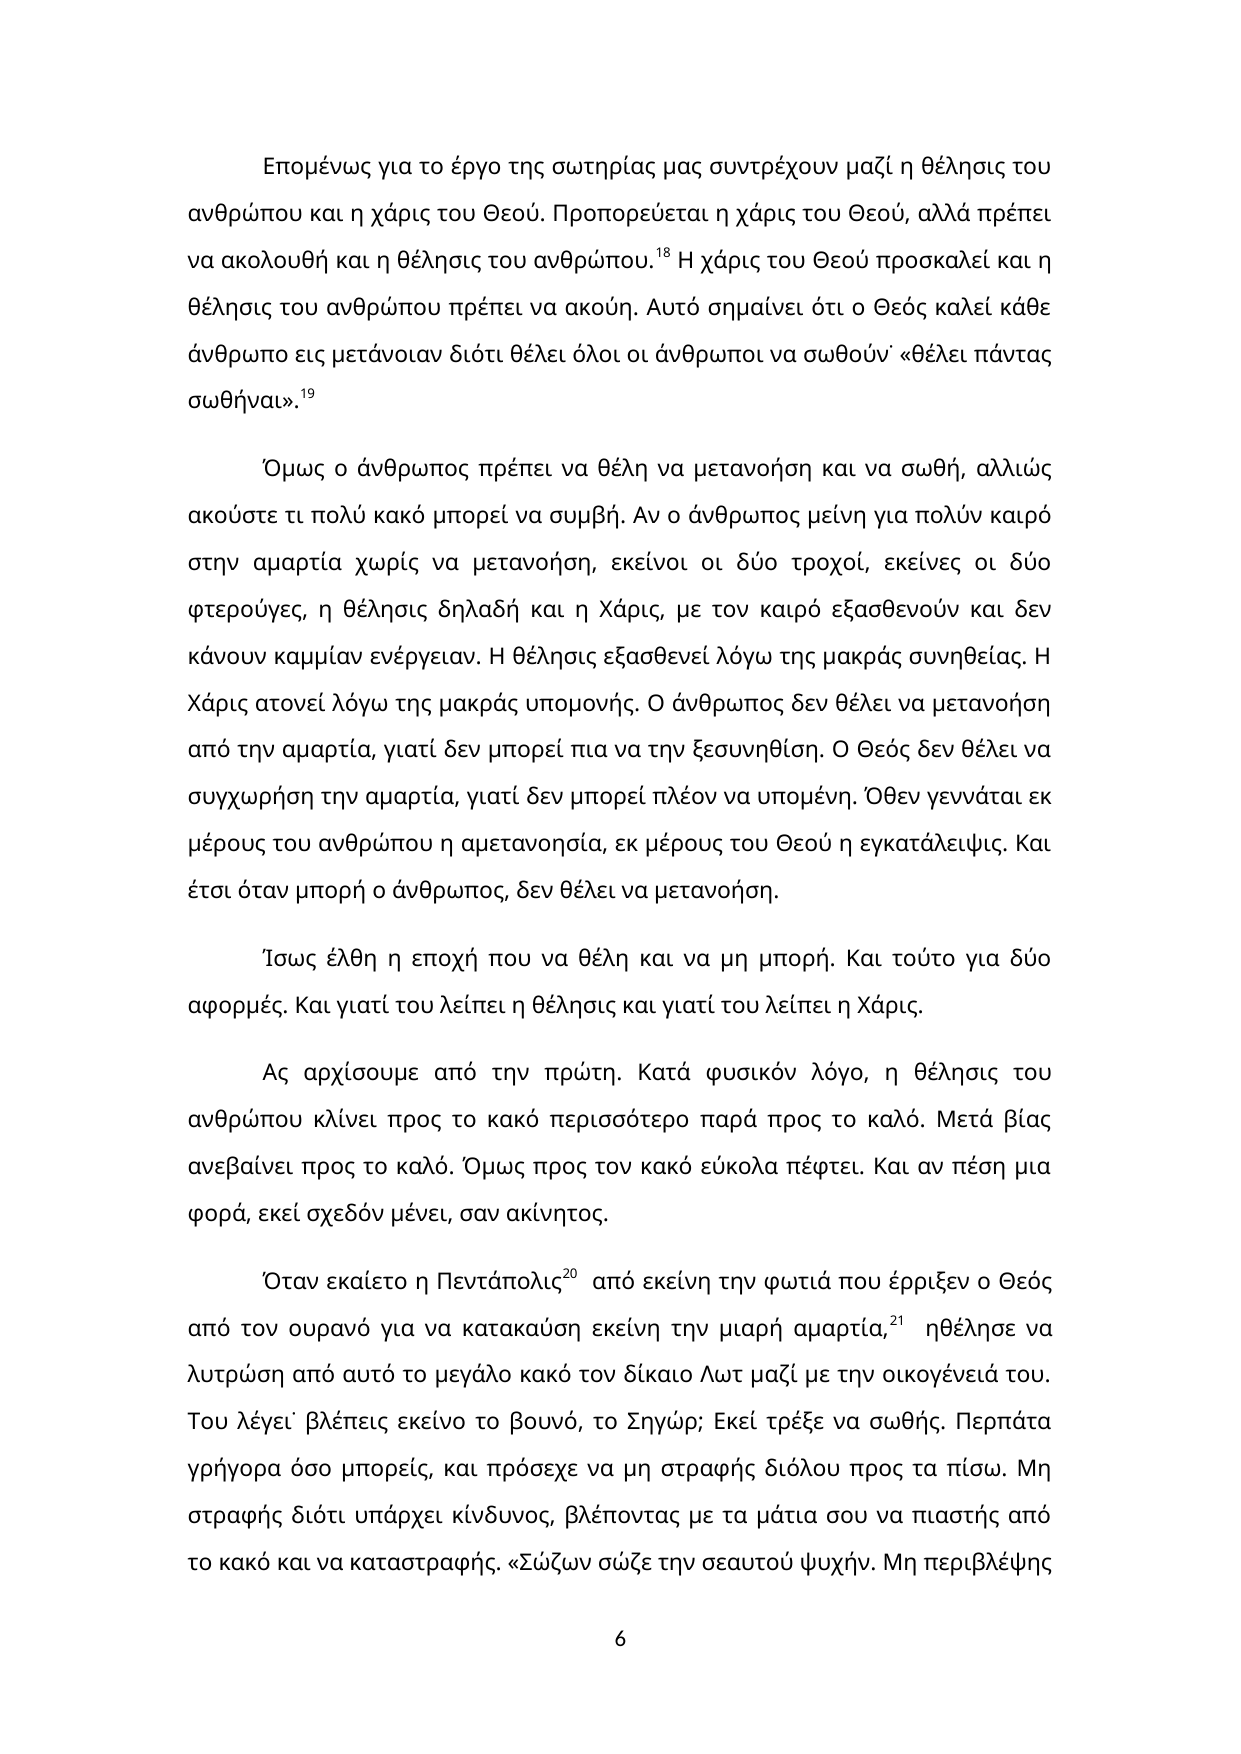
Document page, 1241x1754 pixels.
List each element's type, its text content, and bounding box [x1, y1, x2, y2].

text Ας αρχίσουμε από την πρώτη. Κατά φυσικόν λόγο, η θέλησις του ανθρώπου κλίνει προς το κακό περισσότερο παρά προς το καλό. Μετά βίας ανεβαίνει προς το καλό. Όμως προς τον κακό εύκολα πέφτει. Και αν πέση μια φορά, εκεί σχεδόν μένει, σαν ακίνητος. [187, 1056, 1053, 1228]
text Όμως ο άνθρωπος πρέπει να θέλη να μετανοήση και να σωθή, αλλιώς ακούστε τι πολύ κακό μπορεί να συμβή. Αν ο άνθρωπος μείνη για πολύν καιρό στην αμαρτία χωρίς να μετανοήση, εκείνοι οι δύο τροχοί, εκείνες οι δύο φτερούγες, η θέλησις δηλαδή και η Χάρις, με τον καιρό εξασθενούν και δεν κάνουν καμμίαν ενέργειαν. Η θέλησις εξασθενεί λόγω της μακράς συνηθείας. Η Χάρις ατονεί λόγω της μακράς υπομονής. Ο άνθρωπος δεν θέλει να μετανοήση από την αμαρτία, γιατί δεν μπορεί πια να την ξεσυνηθίση. Ο Θεός δεν θέλει να συγχωρήση την αμαρτία, γιατί δεν μπορεί πλέον να υπομένη. Όθεν γεννάται εκ μέρους του ανθρώπου η αμετανοησία, εκ μέρους του Θεού η εγκατάλειψις. Και έτσι όταν μπορή ο άνθρωπος, δεν θέλει να μετανοήση. [187, 452, 1053, 905]
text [187, 1264, 1053, 1577]
text Επομένως για το έργο της σωτηρίας μας συντρέχουν μαζί η θέλησις του ανθρώπου και η χάρις του Θεού. Προπορεύεται η χάρις του Θεού, αλλά πρέπει να ακολουθή και η θέλησις του ανθρώπου.18 Η χάρις του Θεού προσκαλεί και η θέλησις του ανθρώπου πρέπει να ακούη. Αυτό σημαίνει ότι ο Θεός καλεί κάθε άνθρωπο εις μετάνοιαν διότι θέλει όλοι οι άνθρωποι να σωθούν˙ «θέλει πάντας σωθήναι».19 [187, 150, 1053, 416]
text Ίσως έλθη η εποχή που να θέλη και να μη μπορή. Και τούτο για δύο αφορμές. Και γιατί του λείπει η θέλησις και γιατί του λείπει η Χάρις. [187, 942, 1053, 1020]
